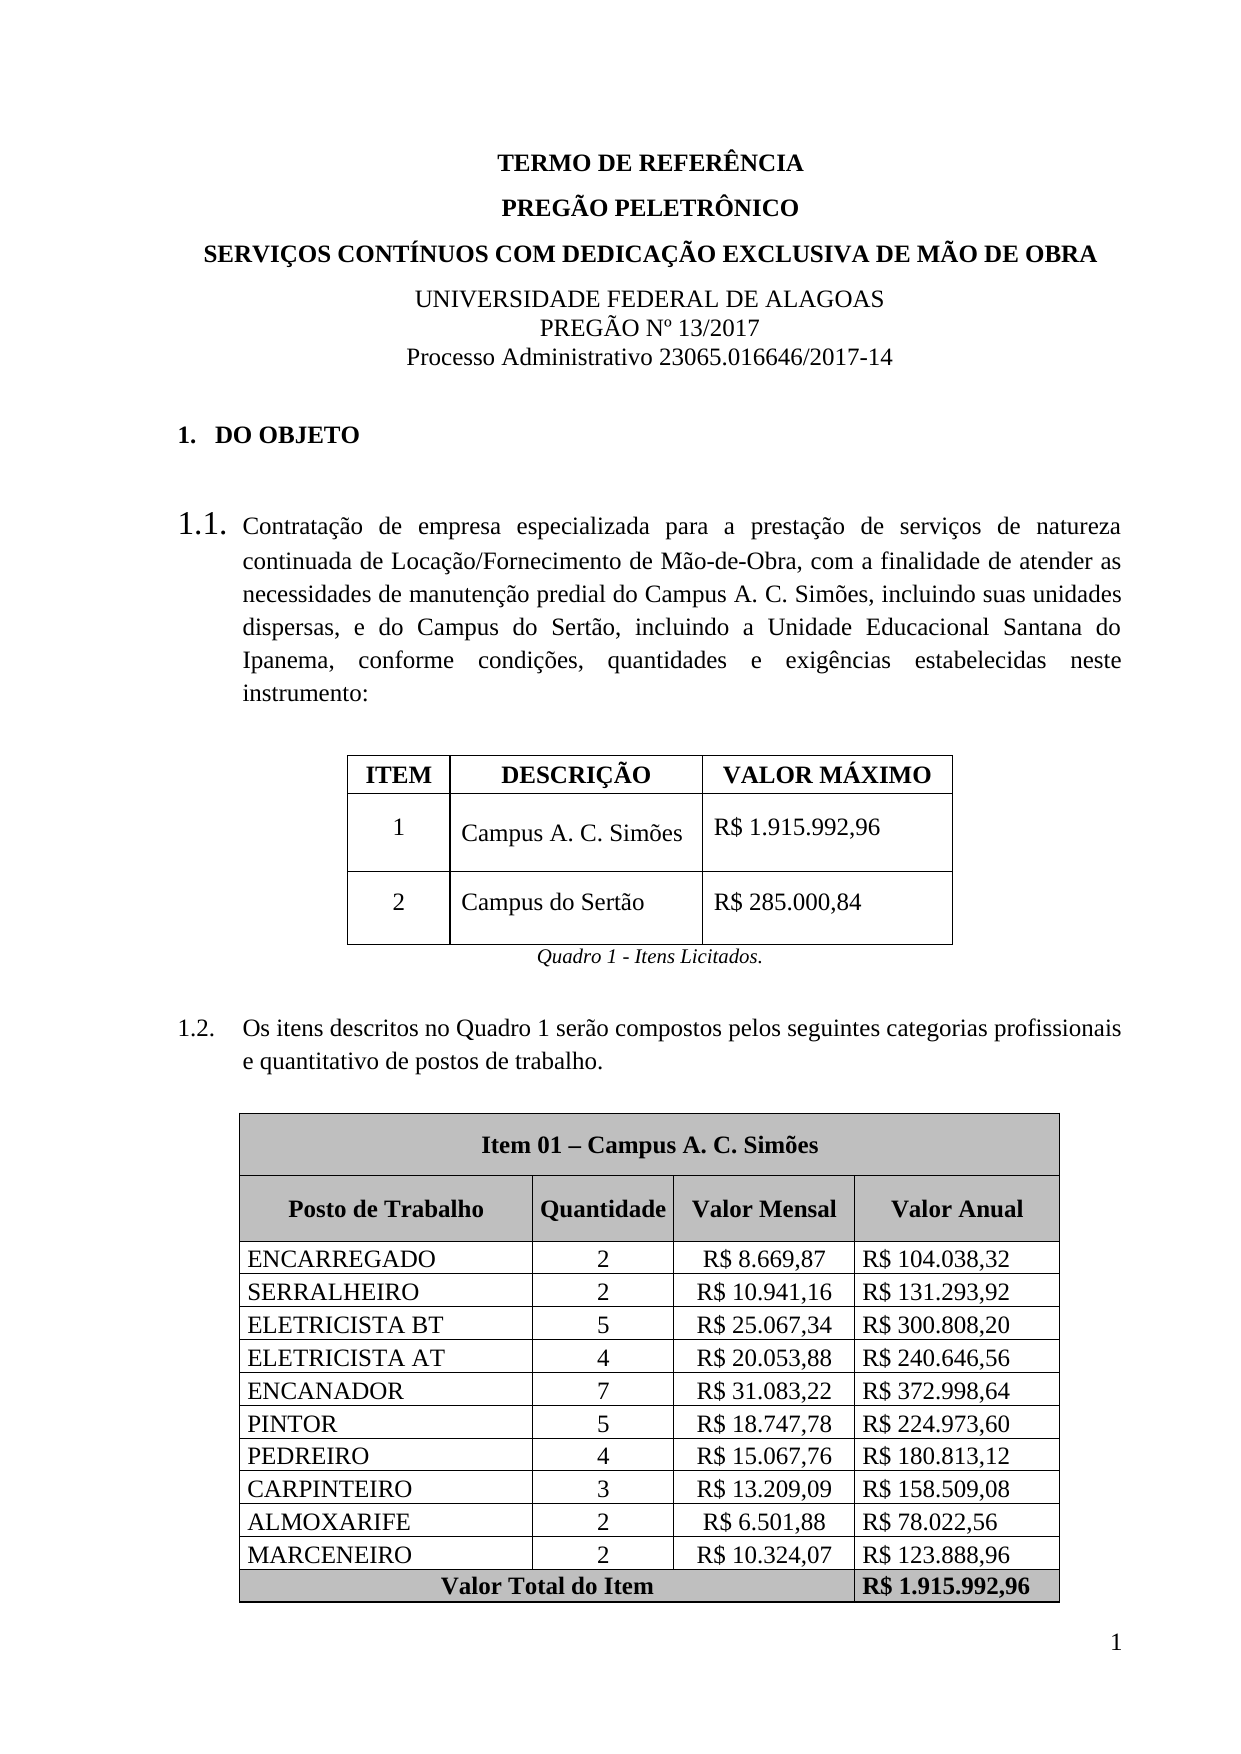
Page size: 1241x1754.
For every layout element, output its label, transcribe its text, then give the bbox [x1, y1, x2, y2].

table_cell 2 [533, 1504, 673, 1536]
list Contratação de empresa especializada para a prestação de serviços de natureza continuada de Locação/Fornecimento de Mão-de-Obra, com a finalidade de atender as necessidades de manutenção predial do Campus A. C. Simões, incluindo suas unidades dispersas, e do Campus do Sertão, incluindo a Unidade Educacional Santana do Ipanema, conforme condições, quantidades e exigências estabelecidas neste instrumento: [177, 503, 1122, 707]
table_cell R$ 10.324,07 [674, 1537, 854, 1569]
table_cell 4 [533, 1340, 673, 1372]
table_cell R$ 13.209,09 [674, 1471, 854, 1503]
text PREGÃO PELETRÔNICO [177, 193, 1124, 222]
table_cell R$ 123.888,96 [855, 1537, 1059, 1569]
table_cell R$ 300.808,20 [855, 1307, 1059, 1339]
table_cell 2 [533, 1537, 673, 1569]
table_cell Posto de Trabalho [240, 1176, 532, 1241]
table_cell 5 [533, 1307, 673, 1339]
text PREGÃO Nº 13/2017 [177, 313, 1122, 342]
table_cell R$ 8.669,87 [674, 1242, 854, 1273]
table_cell 4 [533, 1439, 673, 1470]
table_cell R$ 158.509,08 [855, 1471, 1059, 1503]
table_cell R$ 18.747,78 [674, 1406, 854, 1437]
table_cell ENCARREGADO [240, 1242, 532, 1273]
text TERMO DE REFERÊNCIA [177, 148, 1124, 176]
table_cell R$ 20.053,88 [674, 1340, 854, 1372]
table_cell R$ 131.293,92 [855, 1274, 1059, 1306]
text Quadro 1 - Itens Licitados. [177, 944, 1122, 968]
table_cell R$ 15.067,76 [674, 1439, 854, 1470]
table_cell R$ 10.941,16 [674, 1274, 854, 1306]
table_cell R$ 1.915.992,96 [855, 1570, 1059, 1601]
table_cell Campus A. C. Simões [451, 794, 702, 871]
table_cell ELETRICISTA BT [240, 1307, 532, 1339]
table_header Item 01 – Campus A. C. Simões [240, 1114, 1059, 1175]
table_cell SERRALHEIRO [240, 1274, 532, 1306]
table_cell Valor Mensal [674, 1176, 854, 1241]
table_cell ALMOXARIFE [240, 1504, 532, 1536]
table_cell PINTOR [240, 1406, 532, 1437]
table_cell Valor Anual [855, 1176, 1059, 1241]
table_header DESCRIÇÃO [451, 756, 702, 793]
table_cell 7 [533, 1373, 673, 1404]
table_cell R$ 78.022,56 [855, 1504, 1059, 1536]
text Processo Administrativo 23065.016646/2017-14 [177, 342, 1122, 371]
table_cell R$ 25.067,34 [674, 1307, 854, 1339]
table_cell 5 [533, 1406, 673, 1437]
table_cell ELETRICISTA AT [240, 1340, 532, 1372]
text DO OBJETO [177, 421, 1122, 449]
table_cell 1 [348, 794, 449, 871]
table_cell R$ 240.646,56 [855, 1340, 1059, 1372]
table_cell CARPINTEIRO [240, 1471, 532, 1503]
table_cell 2 [533, 1274, 673, 1306]
table_cell R$ 1.915.992,96 [703, 794, 952, 871]
text UNIVERSIDADE FEDERAL DE ALAGOAS [177, 284, 1122, 313]
table_cell R$ 104.038,32 [855, 1242, 1059, 1273]
table_cell Valor Total do Item [240, 1570, 854, 1601]
table_header ITEM [348, 756, 449, 793]
table_cell Quantidade [533, 1176, 673, 1241]
table_cell 2 [348, 872, 449, 943]
table_cell MARCENEIRO [240, 1537, 532, 1569]
table_header VALOR MÁXIMO [703, 756, 952, 793]
list Os itens descritos no Quadro 1 serão compostos pelos seguintes categorias profissionais e quantitativo de postos de trabalho. [177, 1013, 1122, 1075]
table_cell R$ 285.000,84 [703, 872, 952, 943]
table_cell ENCANADOR [240, 1373, 532, 1404]
table_cell 3 [533, 1471, 673, 1503]
text SERVIÇOS CONTÍNUOS COM DEDICAÇÃO EXCLUSIVA DE MÃO DE OBRA [177, 239, 1124, 267]
table_cell R$ 31.083,22 [674, 1373, 854, 1404]
table_cell PEDREIRO [240, 1439, 532, 1470]
table_cell 2 [533, 1242, 673, 1273]
table_cell R$ 372.998,64 [855, 1373, 1059, 1404]
table_cell R$ 6.501,88 [674, 1504, 854, 1536]
table_cell R$ 180.813,12 [855, 1439, 1059, 1470]
table_cell Campus do Sertão [451, 872, 702, 943]
table_cell R$ 224.973,60 [855, 1406, 1059, 1437]
